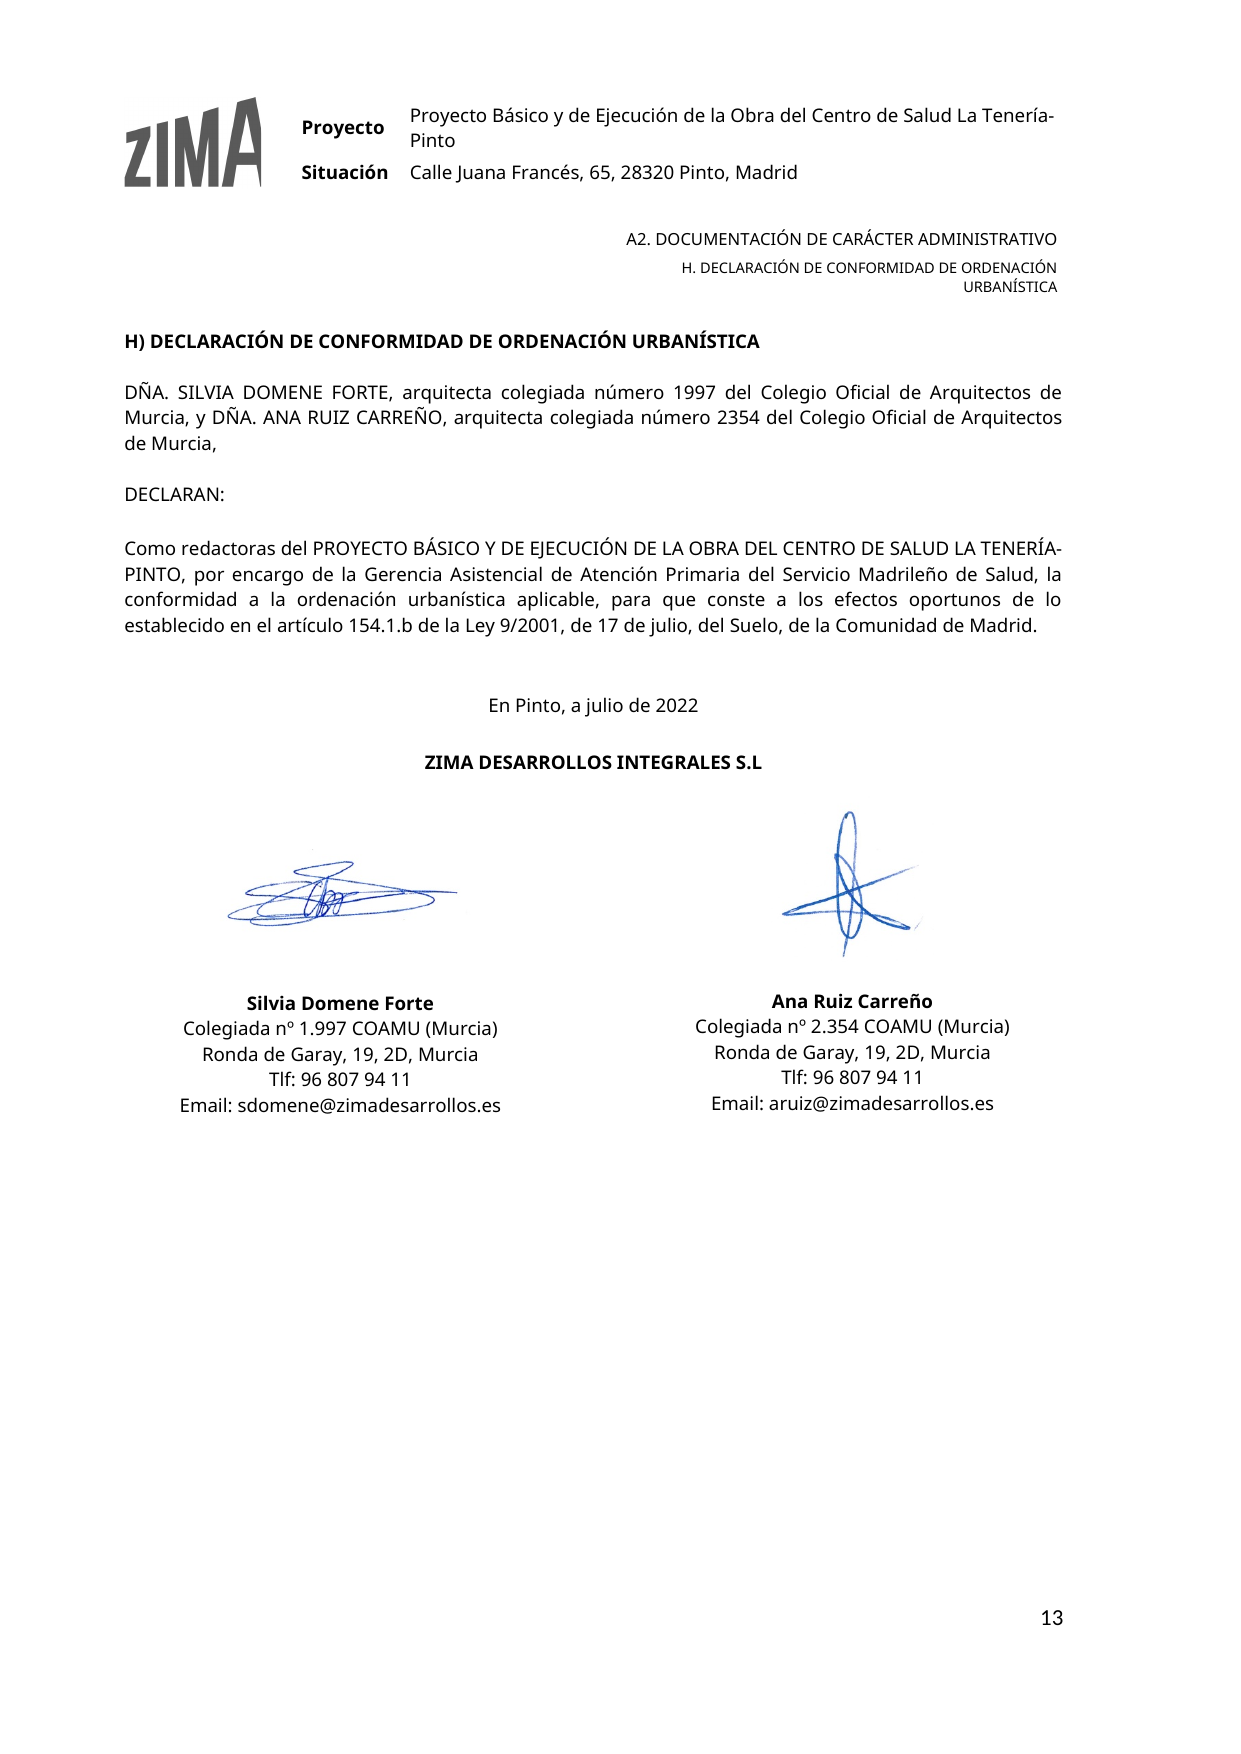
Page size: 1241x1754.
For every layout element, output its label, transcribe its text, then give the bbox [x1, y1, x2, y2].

picture [771, 792, 934, 963]
table_header En Pinto, a julio de 2022 ZIMA DESARROLLOS INTEGRALES S.L [82, 691, 1105, 789]
table_cell Silvia Domene Forte Colegiada nº 1.997 COAMU (Murcia) Ronda de Garay, 19, 2D, Murcia Tlf: 96 807 94 11 Email: sdomene@zimadesarrollos.es [82, 790, 599, 1146]
text Como redactoras del PROYECTO BÁSICO Y DE EJECUCIÓN DE LA OBRA DEL CENTRO DE SALUD LA TENERÍA-PINTO, por encargo de la Gerencia Asistencial de Atención Primaria del Servicio Madrileño de Salud, la conformidad a la ordenación urbanística aplicable, para que conste a los efectos oportunos de lo establecido en el artículo 154.1.b de la Ley 9/2001, de 17 de julio, del Suelo, de la Comunidad de Madrid. [124, 536, 1063, 638]
table_cell Ana Ruiz Carreño Colegiada nº 2.354 COAMU (Murcia) Ronda de Garay, 19, 2D, Murcia Tlf: 96 807 94 11 Email: aruiz@zimadesarrollos.es [599, 790, 1105, 1146]
text DECLARAN: [124, 481, 1063, 507]
picture [209, 843, 472, 939]
text H) DECLARACIÓN DE CONFORMIDAD DE ORDENACIÓN URBANÍSTICA [124, 328, 1063, 354]
picture [124, 97, 262, 189]
text DÑA. SILVIA DOMENE FORTE, arquitecta colegiada número 1997 del Colegio Oficial de Arquitectos de Murcia, y DÑA. ANA RUIZ CARREÑO, arquitecta colegiada número 2354 del Colegio Oficial de Arquitectos de Murcia, [124, 379, 1063, 456]
